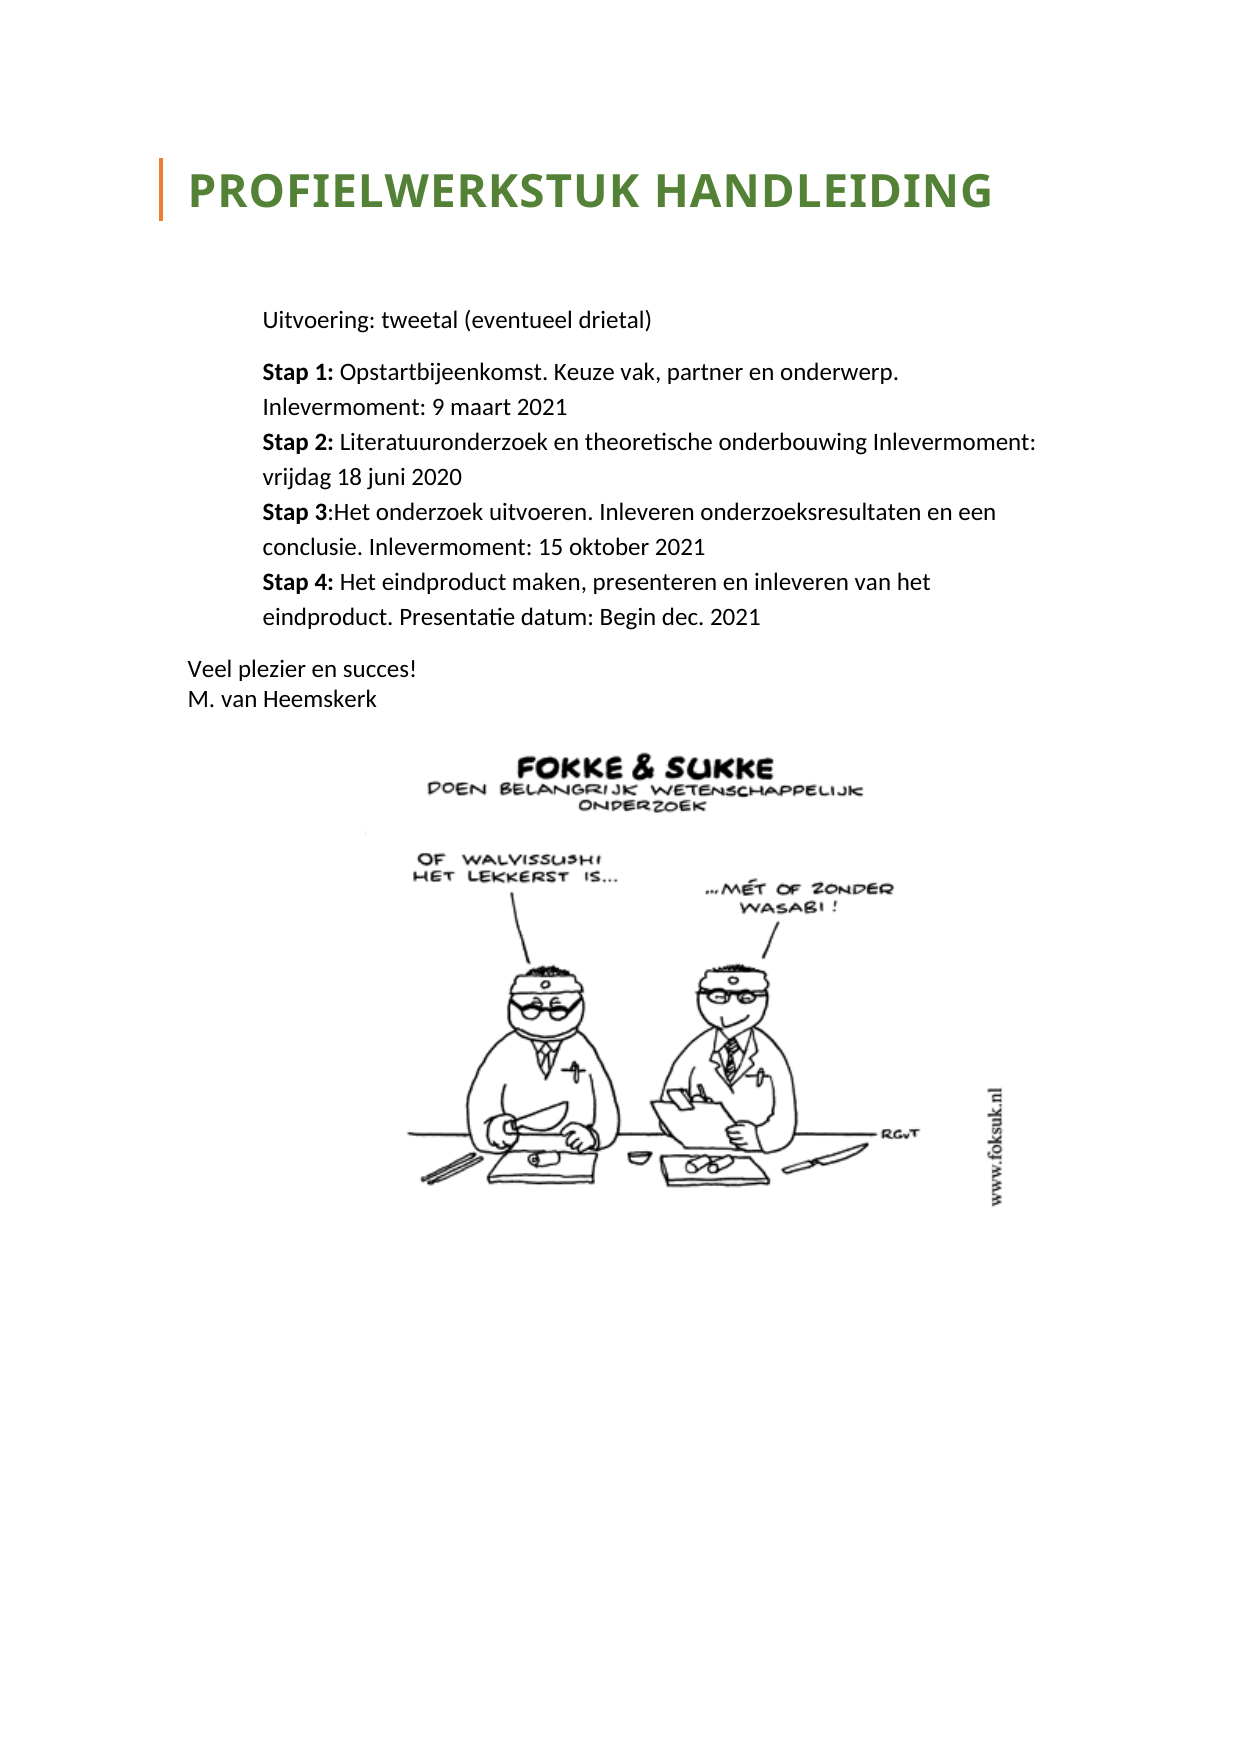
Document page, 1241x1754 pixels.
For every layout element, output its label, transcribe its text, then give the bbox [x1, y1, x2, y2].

subtitle PROFIELWERKSTUK handleiding [163, 158, 1053, 221]
text Veel plezier en succes! M. van Heemskerk [187, 653, 1053, 741]
picture [276, 751, 1008, 1208]
text Stap 1: Opstartbijeenkomst. Keuze vak, partner en onderwerp. Inlevermoment: 9 maart 2021 Stap 2: Literatuuronderzoek en theoretische onderbouwing Inlevermoment: vrijdag 18 juni 2020 Stap 3:Het onderzoek uitvoeren. Inleveren onderzoeksresultaten en een conclusie. Inlevermoment: 15 oktober 2021 Stap 4: Het eindproduct maken, presenteren en inleveren van het eindproduct. Presentatie datum: Begin dec. 2021 [262, 356, 1053, 632]
text Uitvoering: tweetal (eventueel drietal) [262, 238, 1053, 335]
